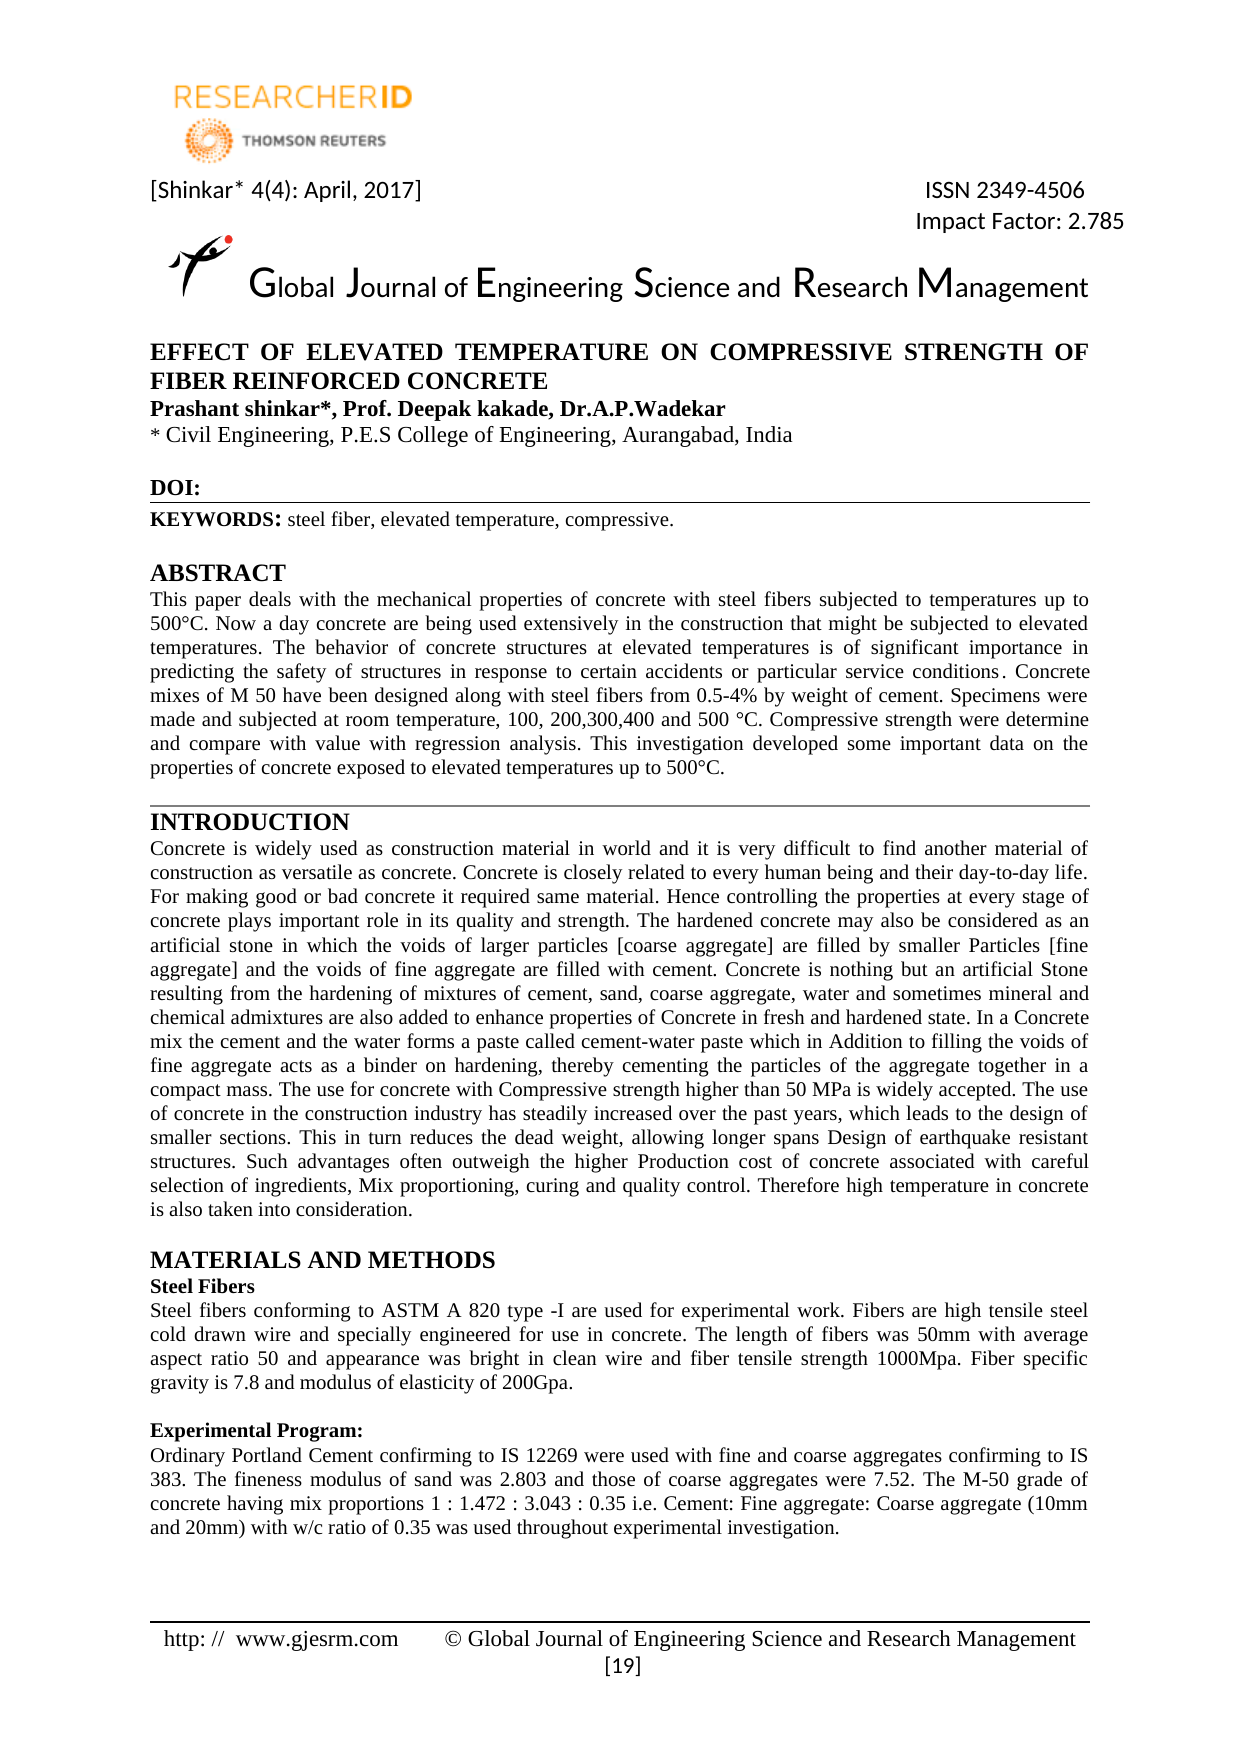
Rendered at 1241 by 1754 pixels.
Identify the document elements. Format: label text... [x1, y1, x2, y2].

text Experimental Program: [150, 1418, 1090, 1442]
text EFFECT OF ELEVATED TEMPERATURE ON COMPRESSIVE STRENGTH OF FIBER REINFORCED CONCRETE [150, 337, 1090, 395]
text Concrete is widely used as construction material in world and it is very difficult to find another material of construction as versatile as concrete. Concrete is closely related to every human being and their day-to-day life. For making good or bad concrete it required same material. Hence controlling the properties at every stage of concrete plays important role in its quality and strength. The hardened concrete may also be considered as an artificial stone in which the voids of larger particles [coarse aggregate] are filled by smaller Particles [fine aggregate] and the voids of fine aggregate are filled with cement. Concrete is nothing but an artificial Stone resulting from the hardening of mixtures of cement, sand, coarse aggregate, water and sometimes mineral and chemical admixtures are also added to enhance properties of Concrete in fresh and hardened state. In a Concrete mix the cement and the water forms a paste called cement-water paste which in Addition to filling the voids of fine aggregate acts as a binder on hardening, thereby cementing the particles of the aggregate together in a compact mass. The use for concrete with Compressive strength higher than 50 MPa is widely accepted. The use of concrete in the construction industry has steadily increased over the past years, which leads to the design of smaller sections. This in turn reduces the dead weight, allowing longer spans Design of earthquake resistant structures. Such advantages often outweigh the higher Production cost of concrete associated with careful selection of ingredients, Mix proportioning, curing and quality control. Therefore high temperature in concrete is also taken into consideration. [150, 836, 1090, 1221]
text Ordinary Portland Cement confirming to IS 12269 were used with fine and coarse aggregates confirming to IS 383. The fineness modulus of sand was 2.803 and those of coarse aggregates were 7.52. The M-50 grade of concrete having mix proportions 1 : 1.472 : 3.043 : 0.35 i.e. Cement: Fine aggregate: Coarse aggregate (10mm and 20mm) with w/c ratio of 0.35 was used throughout experimental investigation. [150, 1442, 1090, 1539]
text MATERIALS AND METHODS [150, 1245, 1090, 1274]
text KEYWORDS: steel fiber, elevated temperature, compressive. [150, 503, 1090, 532]
text ABSTRACT [150, 558, 1090, 587]
picture [151, 235, 248, 297]
text Steel fibers conforming to ASTM A 820 type -I are used for experimental work. Fibers are high tensile steel cold drawn wire and specially engineered for use in concrete. The length of fibers was 50mm with average aspect ratio 50 and appearance was bright in clean wire and fiber tensile strength 1000Mpa. Fiber specific gravity is 7.8 and modulus of elasticity of 200Gpa. [150, 1298, 1090, 1394]
text Steel Fibers [150, 1274, 1090, 1298]
text DOI: [150, 474, 1090, 502]
picture [150, 75, 447, 175]
text INTRODUCTION [150, 807, 1090, 836]
text Prashant shinkar*, Prof. Deepak kakade, Dr.A.P.Wadekar [150, 395, 1090, 421]
text This paper deals with the mechanical properties of concrete with steel fibers subjected to temperatures up to 500°C. Now a day concrete are being used extensively in the construction that might be subjected to elevated temperatures. The behavior of concrete structures at elevated temperatures is of significant importance in predicting the safety of structures in response to certain accidents or particular service conditions. Concrete mixes of M 50 have been designed along with steel fibers from 0.5-4% by weight of cement. Specimens were made and subjected at room temperature, 100, 200,300,400 and 500 °C. Compressive strength were determine and compare with value with regression analysis. This investigation developed some important data on the properties of concrete exposed to elevated temperatures up to 500°C. [150, 587, 1090, 779]
text * Civil Engineering, P.E.S College of Engineering, Aurangabad, India [150, 421, 1090, 447]
